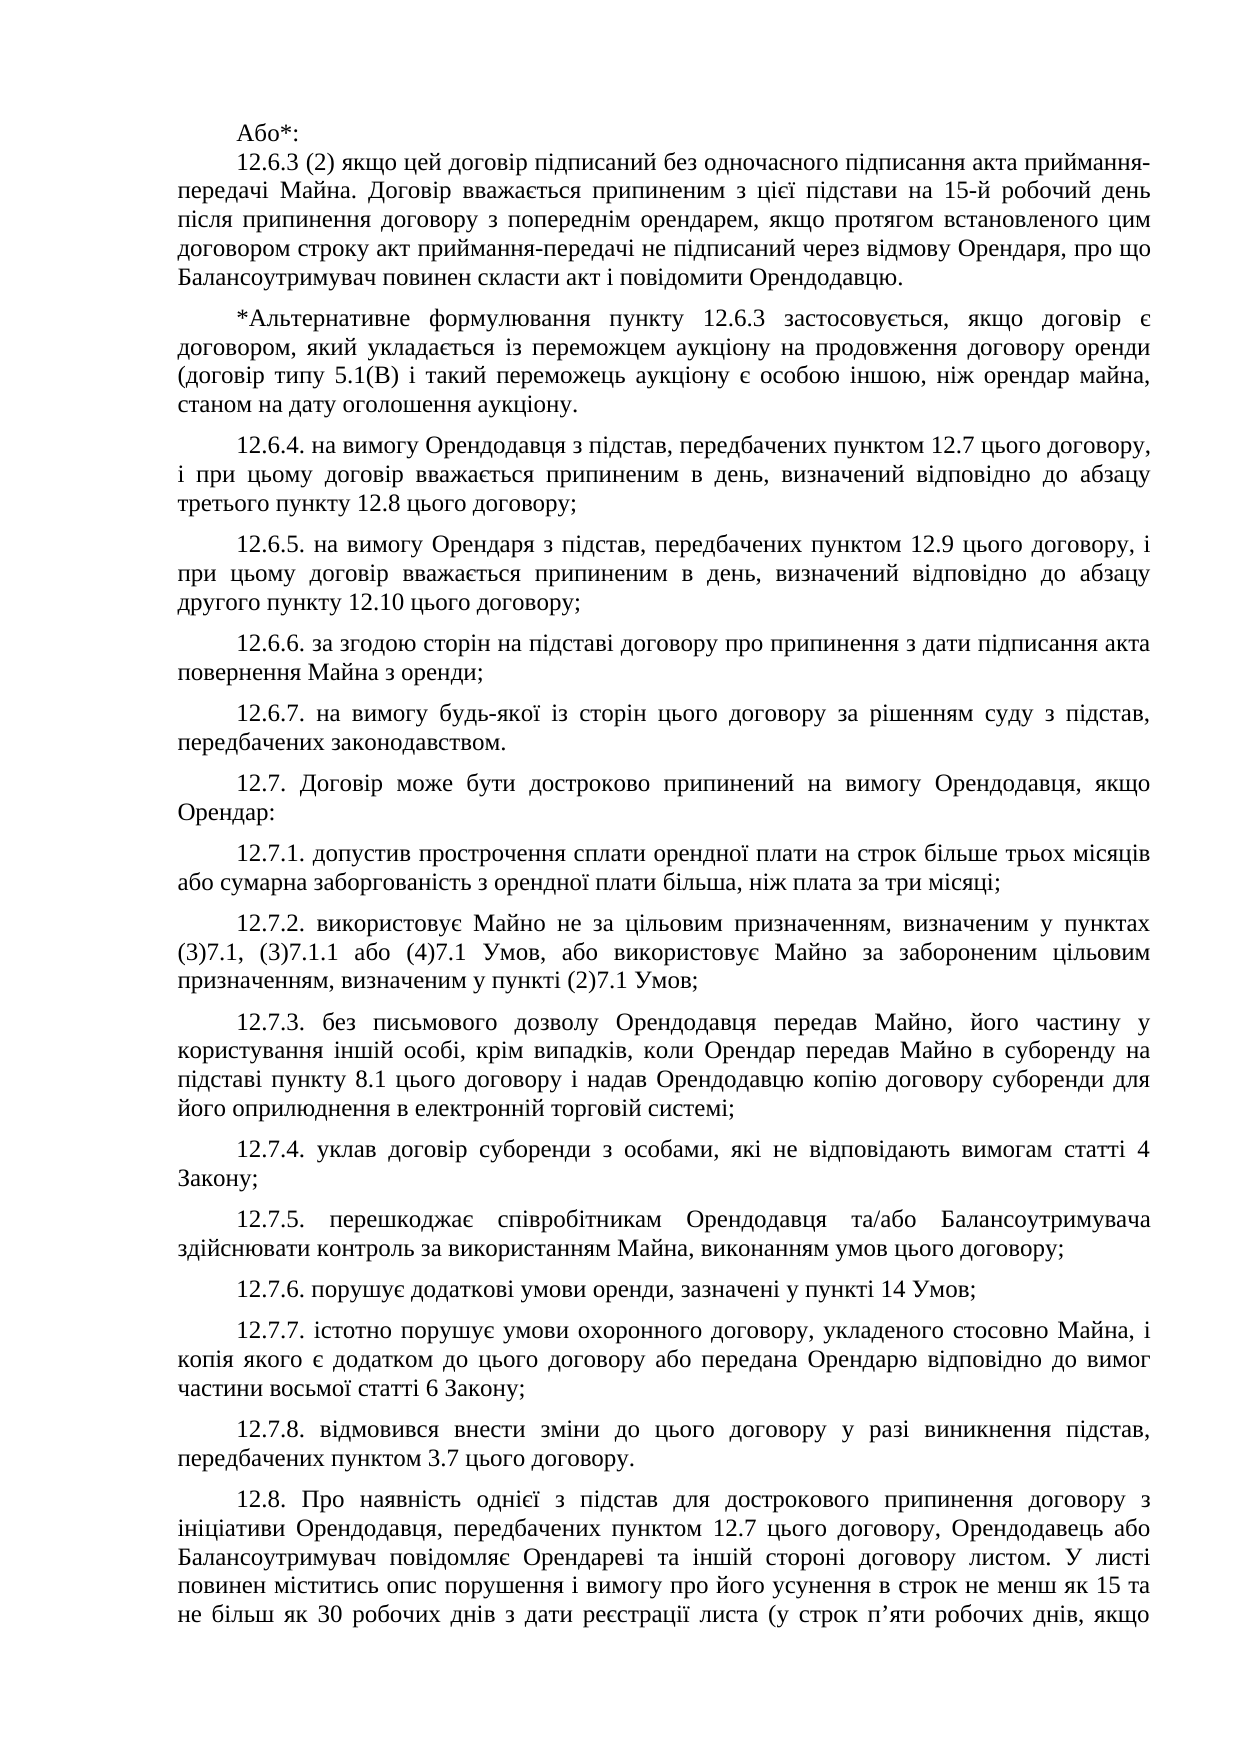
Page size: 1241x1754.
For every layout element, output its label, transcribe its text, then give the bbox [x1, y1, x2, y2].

text 12.7.3. без письмового дозволу Орендодавця передав Майно, його частину у користування іншій особі, крім випадків, коли Орендар передав Майно в суборенду на підставі пункту 8.1 цього договору і надав Орендодавцю копію договору суборенди для його оприлюднення в електронній торговій системі; [177, 1007, 1152, 1122]
text 12.7.2. використовує Майно не за цільовим призначенням, визначеним у пунктах (3)7.1, (3)7.1.1 або (4)7.1 Умов, або використовує Майно за забороненим цільовим призначенням, визначеним у пункті (2)7.1 Умов; [177, 908, 1152, 994]
text 12.6.5. на вимогу Орендаря з підстав, передбачених пунктом 12.9 цього договору, і при цьому договір вважається припиненим в день, визначений відповідно до абзацу другого пункту 12.10 цього договору; [177, 529, 1152, 616]
text 12.6.4. на вимогу Орендодавця з підстав, передбачених пунктом 12.7 цього договору, і при цьому договір вважається припиненим в день, визначений відповідно до абзацу третього пункту 12.8 цього договору; [177, 431, 1152, 517]
text 12.7. Договір може бути достроково припинений на вимогу Орендодавця, якщо Орендар: [177, 768, 1152, 826]
text 12.6.7. на вимогу будь-якої із сторін цього договору за рішенням суду з підстав, передбачених законодавством. [177, 698, 1152, 756]
text 12.7.8. відмовився внести зміни до цього договору у разі виникнення підстав, передбачених пунктом 3.7 цього договору. [177, 1414, 1152, 1472]
text 12.6.3 (2) якщо цей договір підписаний без одночасного підписання акта приймання-передачі Майна. Договір вважається припиненим з цієї підстави на 15-й робочий день після припинення договору з попереднім орендарем, якщо протягом встановленого цим договором строку акт приймання-передачі не підписаний через відмову Орендаря, про що Балансоутримувач повинен скласти акт і повідомити Орендодавцю. [177, 147, 1152, 291]
text 12.7.4. уклав договір суборенди з особами, які не відповідають вимогам статті 4 Закону; [177, 1134, 1152, 1192]
text Або*: [177, 118, 1152, 147]
text 12.7.7. істотно порушує умови охоронного договору, укладеного стосовно Майна, і копія якого є додатком до цього договору або передана Орендарю відповідно до вимог частини восьмої статті 6 Закону; [177, 1316, 1152, 1402]
text 12.7.5. перешкоджає співробітникам Орендодавця та/або Балансоутримувача здійснювати контроль за використанням Майна, виконанням умов цього договору; [177, 1204, 1152, 1262]
text *Альтернативне формулювання пункту 12.6.3 застосовується, якщо договір є договором, який укладається із переможцем аукціону на продовження договору оренди (договір типу 5.1(В) і такий переможець аукціону є особою іншою, ніж орендар майна, станом на дату оголошення аукціону. [177, 303, 1152, 418]
text 12.7.6. порушує додаткові умови оренди, зазначені у пункті 14 Умов; [177, 1274, 1152, 1303]
text 12.7.1. допустив прострочення сплати орендної плати на строк більше трьох місяців або сумарна заборгованість з орендної плати більша, ніж плата за три місяці; [177, 838, 1152, 896]
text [177, 1484, 1152, 1628]
text 12.6.6. за згодою сторін на підставі договору про припинення з дати підписання акта повернення Майна з оренди; [177, 628, 1152, 686]
